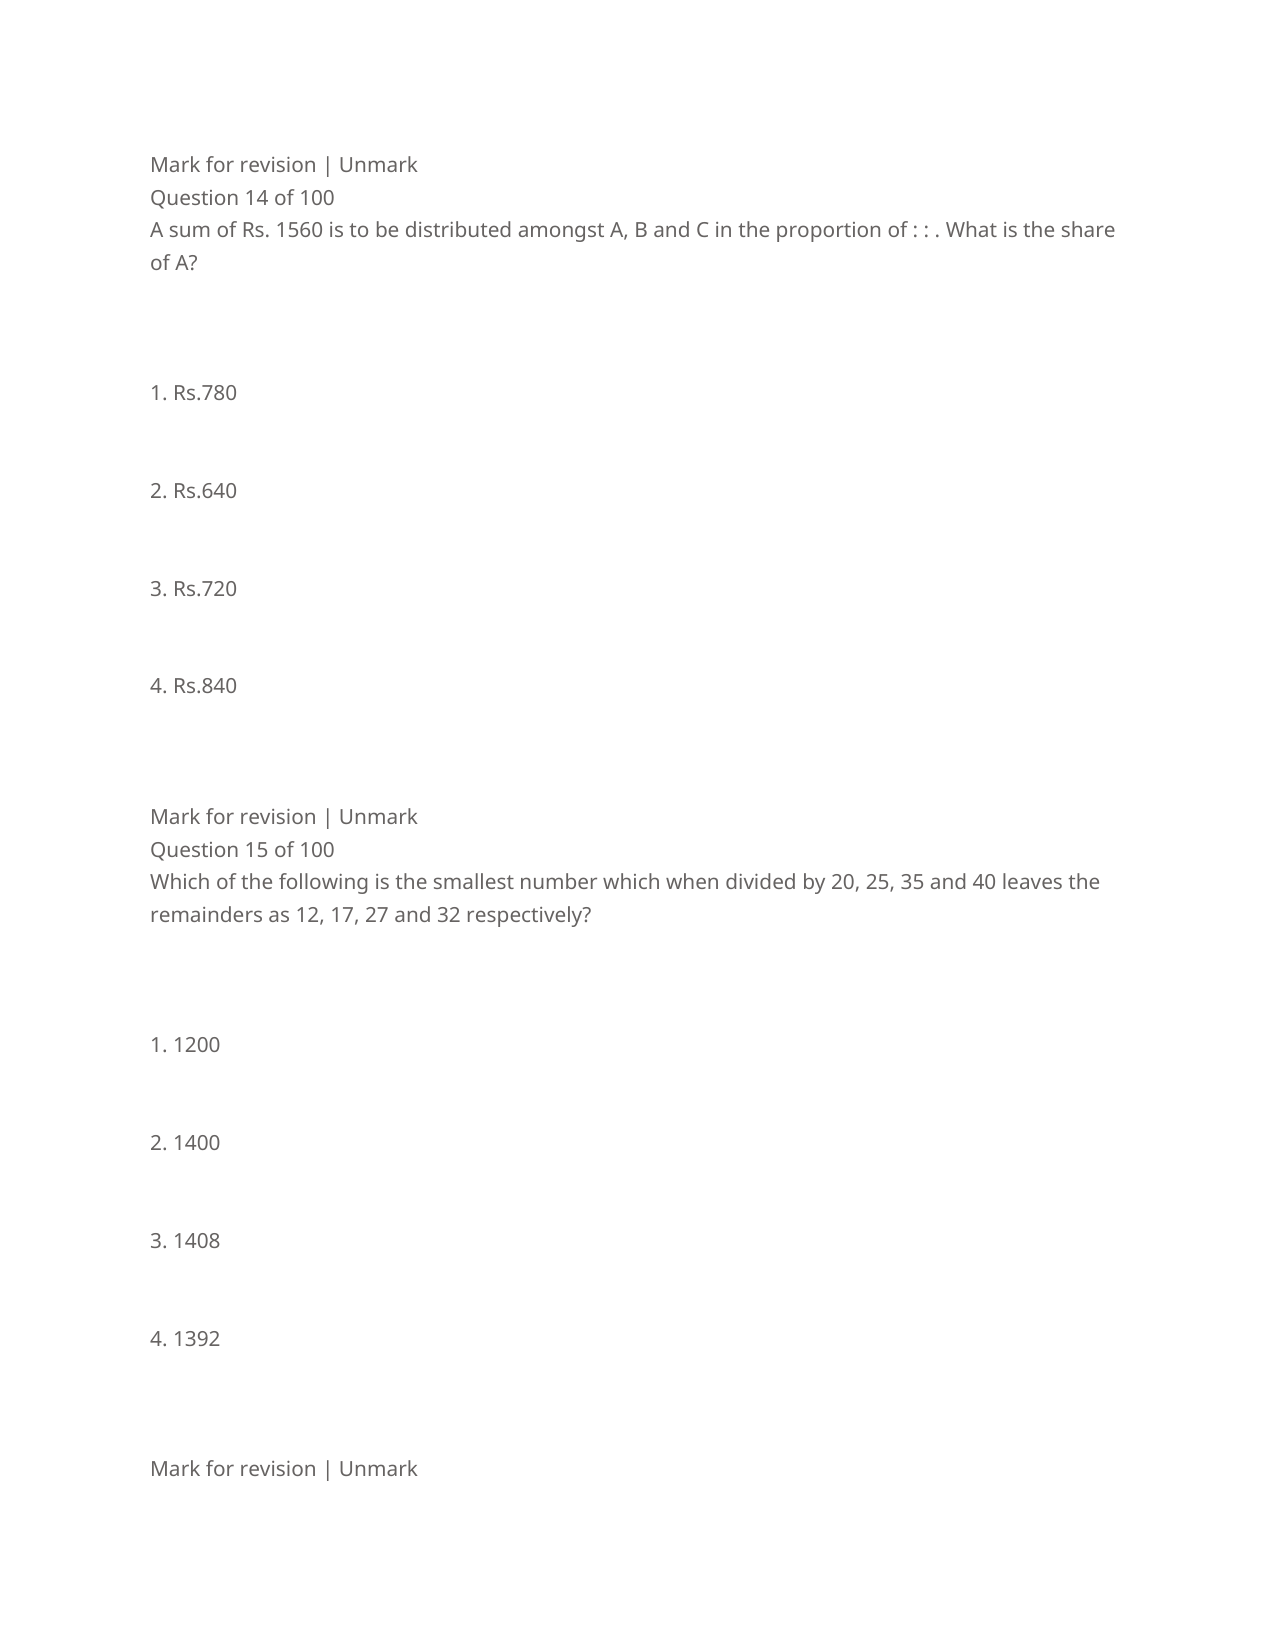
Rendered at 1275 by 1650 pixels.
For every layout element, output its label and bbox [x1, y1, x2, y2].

text [150, 150, 1125, 1483]
